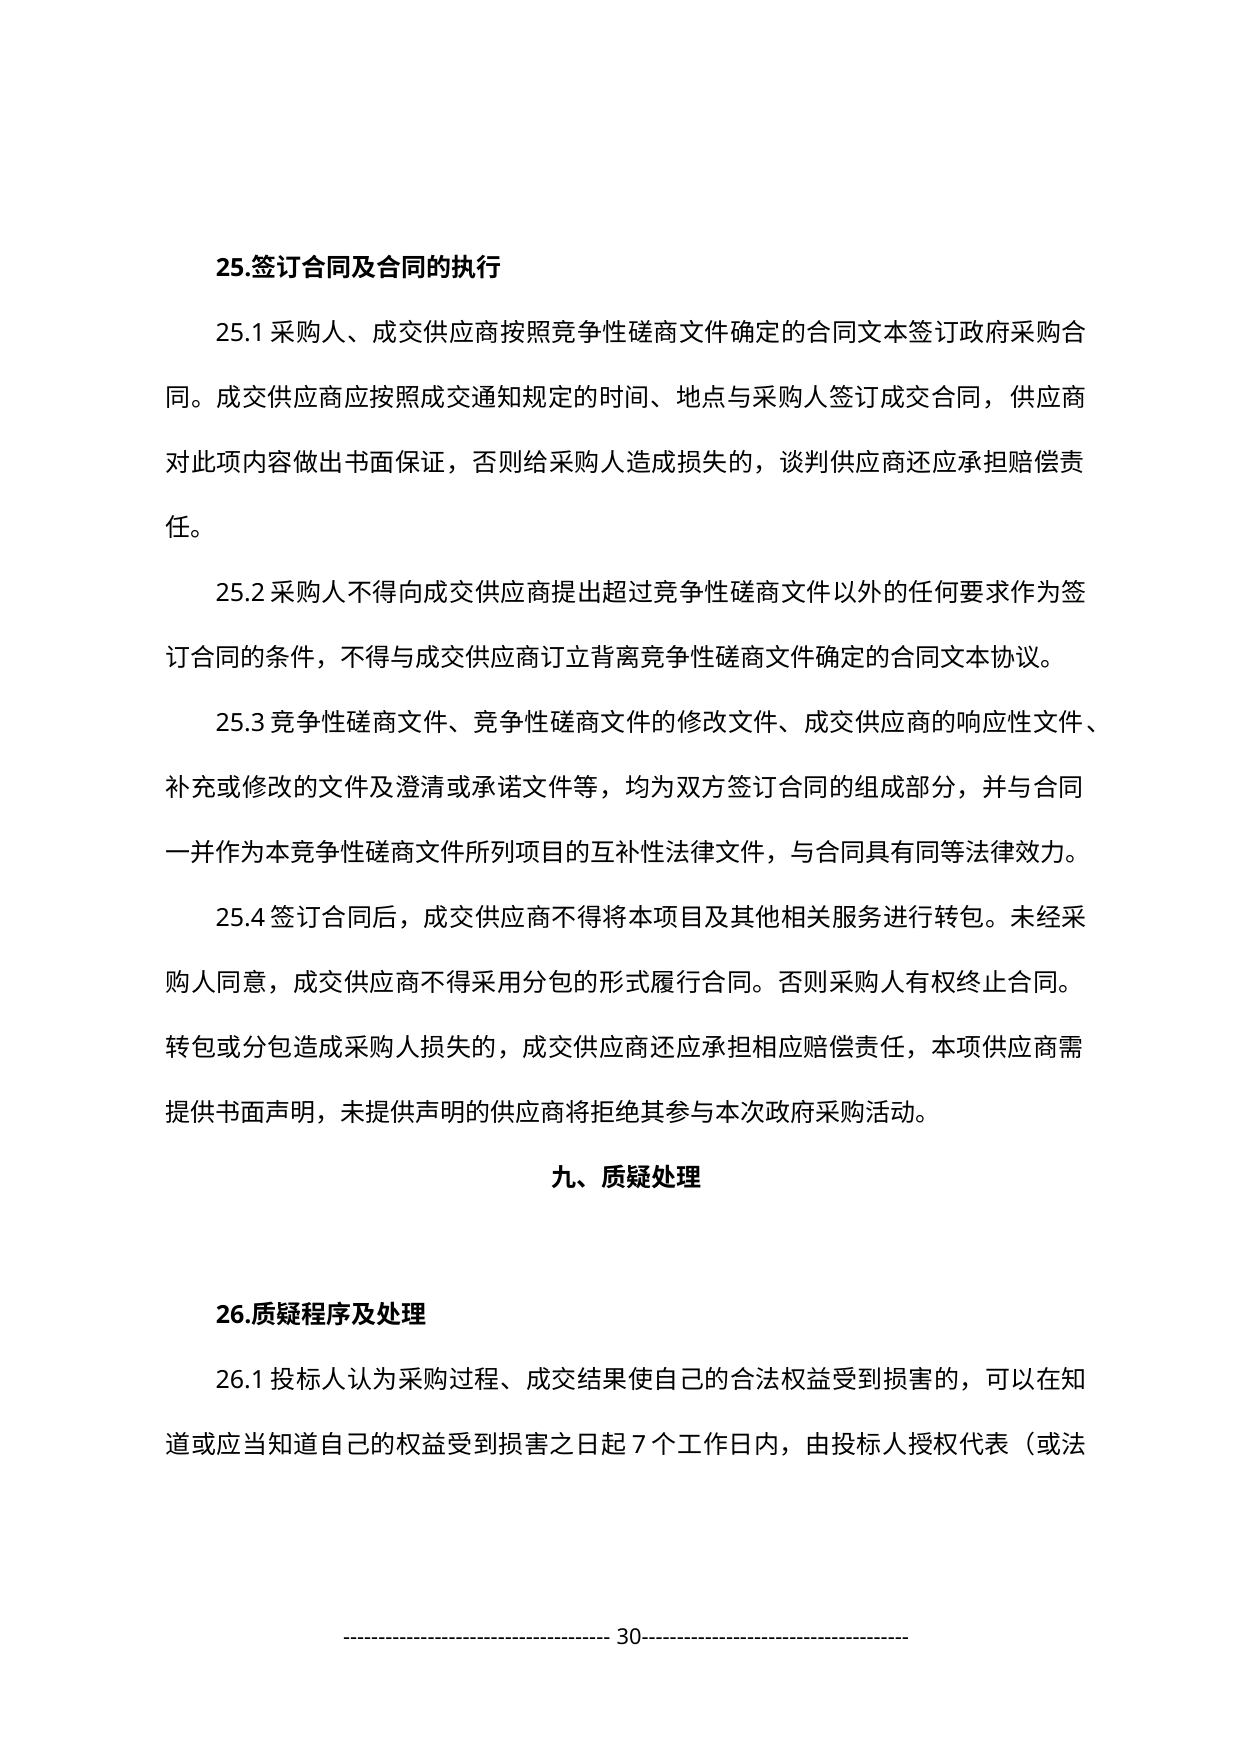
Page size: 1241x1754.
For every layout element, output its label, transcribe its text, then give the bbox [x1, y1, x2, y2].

text 九、质疑处理 [165, 1143, 1087, 1208]
text 25.3竞争性磋商文件、竞争性磋商文件的修改文件、成交供应商的响应性文件、补充或修改的文件及澄清或承诺文件等，均为双方签订合同的组成部分，并与合同一并作为本竞争性磋商文件所列项目的互补性法律文件，与合同具有同等法律效力。 [165, 688, 1087, 883]
subtitle 26.质疑程序及处理 [165, 1280, 1087, 1345]
text 25.2采购人不得向成交供应商提出超过竞争性磋商文件以外的任何要求作为签订合同的条件，不得与成交供应商订立背离竞争性磋商文件确定的合同文本协议。 [165, 558, 1087, 688]
text 25.签订合同及合同的执行 [165, 233, 1087, 298]
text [165, 1345, 1087, 1475]
text 25.1采购人、成交供应商按照竞争性磋商文件确定的合同文本签订政府采购合同。成交供应商应按照成交通知规定的时间、地点与采购人签订成交合同，供应商对此项内容做出书面保证，否则给采购人造成损失的，谈判供应商还应承担赔偿责任。 [165, 298, 1087, 558]
text 25.4签订合同后，成交供应商不得将本项目及其他相关服务进行转包。未经采购人同意，成交供应商不得采用分包的形式履行合同。否则采购人有权终止合同。转包或分包造成采购人损失的，成交供应商还应承担相应赔偿责任，本项供应商需提供书面声明，未提供声明的供应商将拒绝其参与本次政府采购活动。 [165, 883, 1087, 1143]
